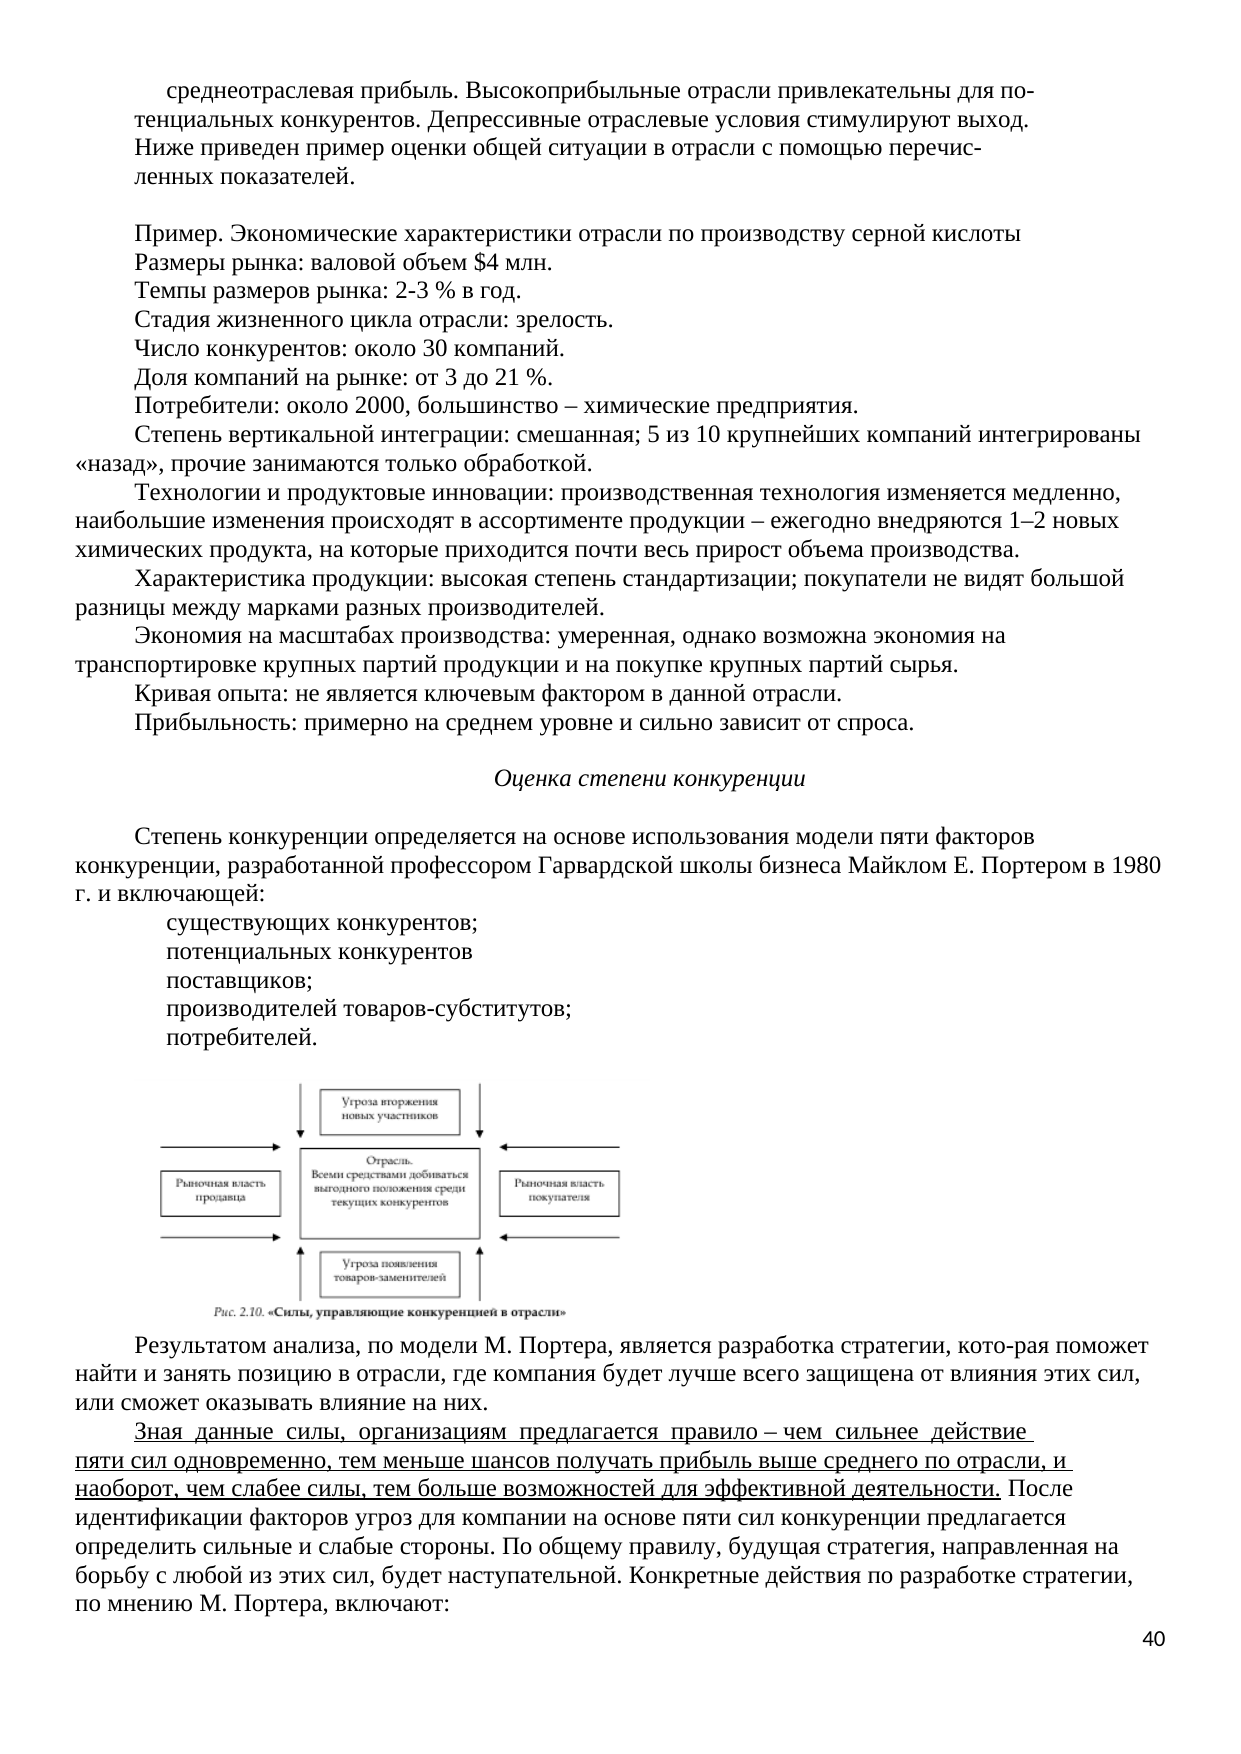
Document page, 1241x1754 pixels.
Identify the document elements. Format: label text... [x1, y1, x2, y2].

text  производителей товаров-субститутов; [75, 993, 1165, 1022]
text Прибыльность: примерно на среднем уровне и сильно зависит от спроса. [75, 707, 1165, 736]
text Характеристика продукции: высокая степень стандартизации; покупатели не видят большой разницы между марками разных производителей. [75, 563, 1165, 621]
text Число конкурентов: около 30 компаний. [75, 333, 1165, 362]
text Пример. Экономические характеристики отрасли по производству серной кислоты [75, 218, 1165, 247]
text тенциальных конкурентов. Депрессивные отраслевые условия стимулируют выход. [75, 104, 1165, 132]
text  существующих конкурентов; [75, 907, 1165, 936]
text Доля компаний на рынке: от 3 до 21 %. [75, 362, 1165, 391]
text Степень вертикальной интеграции: смешанная; 5 из 10 крупнейших компаний интегрированы «назад», прочие занимаются только обработкой. [75, 419, 1165, 477]
text Стадия жизненного цикла отрасли: зрелость. [75, 304, 1165, 333]
text Темпы размеров рынка: 2-3 % в год. [75, 276, 1165, 304]
text Результатом анализа, по модели М. Портера, является разработка стратегии, кото-рая поможет найти и занять позицию в отрасли, где компания будет лучше всего защищена от влияния этих сил, или сможет оказывать влияние на них. [75, 1330, 1165, 1416]
text  поставщиков; [75, 965, 1165, 993]
text  среднеотраслевая прибыль. Высокоприбыльные отрасли привлекательны для по- [75, 75, 1165, 104]
text Потребители: около 2000, большинство – химические предприятия. [75, 391, 1165, 419]
text ленных показателей. [75, 161, 1165, 190]
text Размеры рынка: валовой объем $4 млн. [75, 247, 1165, 276]
text пяти сил одновременно, тем меньше шансов получать прибыль выше среднего по отрасли, и наоборот, чем слабее силы, тем больше возможностей для эффективной деятельности. После идентификации факторов угроз для компании на основе пяти сил конкуренции предлагается определить сильные и слабые стороны. По общему правилу, будущая стратегия, направленная на борьбу с любой из этих сил, будет наступательной. Конкретные действия по разработке стратегии, по мнению М. Портера, включают: [75, 1445, 1165, 1617]
text Ниже приведен пример оценки общей ситуации в отрасли с помощью перечис- [75, 132, 1165, 161]
text Степень конкуренции определяется на основе использования модели пяти факторов конкуренции, разработанной профессором Гарвардской школы бизнеса Майклом Е. Портером в 1980 г. и включающей: [75, 821, 1165, 907]
text  потенциальных конкурентов [75, 936, 1165, 965]
text Технологии и продуктовые инновации: производственная технология изменяется медленно, наибольшие изменения происходят в ассортименте продукции – ежегодно внедряются 1–2 новых химических продукта, на которые приходится почти весь прирост объема производства. [75, 477, 1165, 563]
text Экономия на масштабах производства: умеренная, однако возможна экономия на транспортировке крупных партий продукции и на покупке крупных партий сырья. [75, 621, 1165, 678]
text  потребителей. [75, 1022, 1165, 1051]
text Оценка степени конкуренции [75, 763, 1165, 792]
picture [134, 1079, 651, 1330]
text Кривая опыта: не является ключевым фактором в данной отрасли. [75, 678, 1165, 707]
text Зная данные силы, организациям предлагается правило – чем сильнее действие [75, 1416, 1165, 1445]
